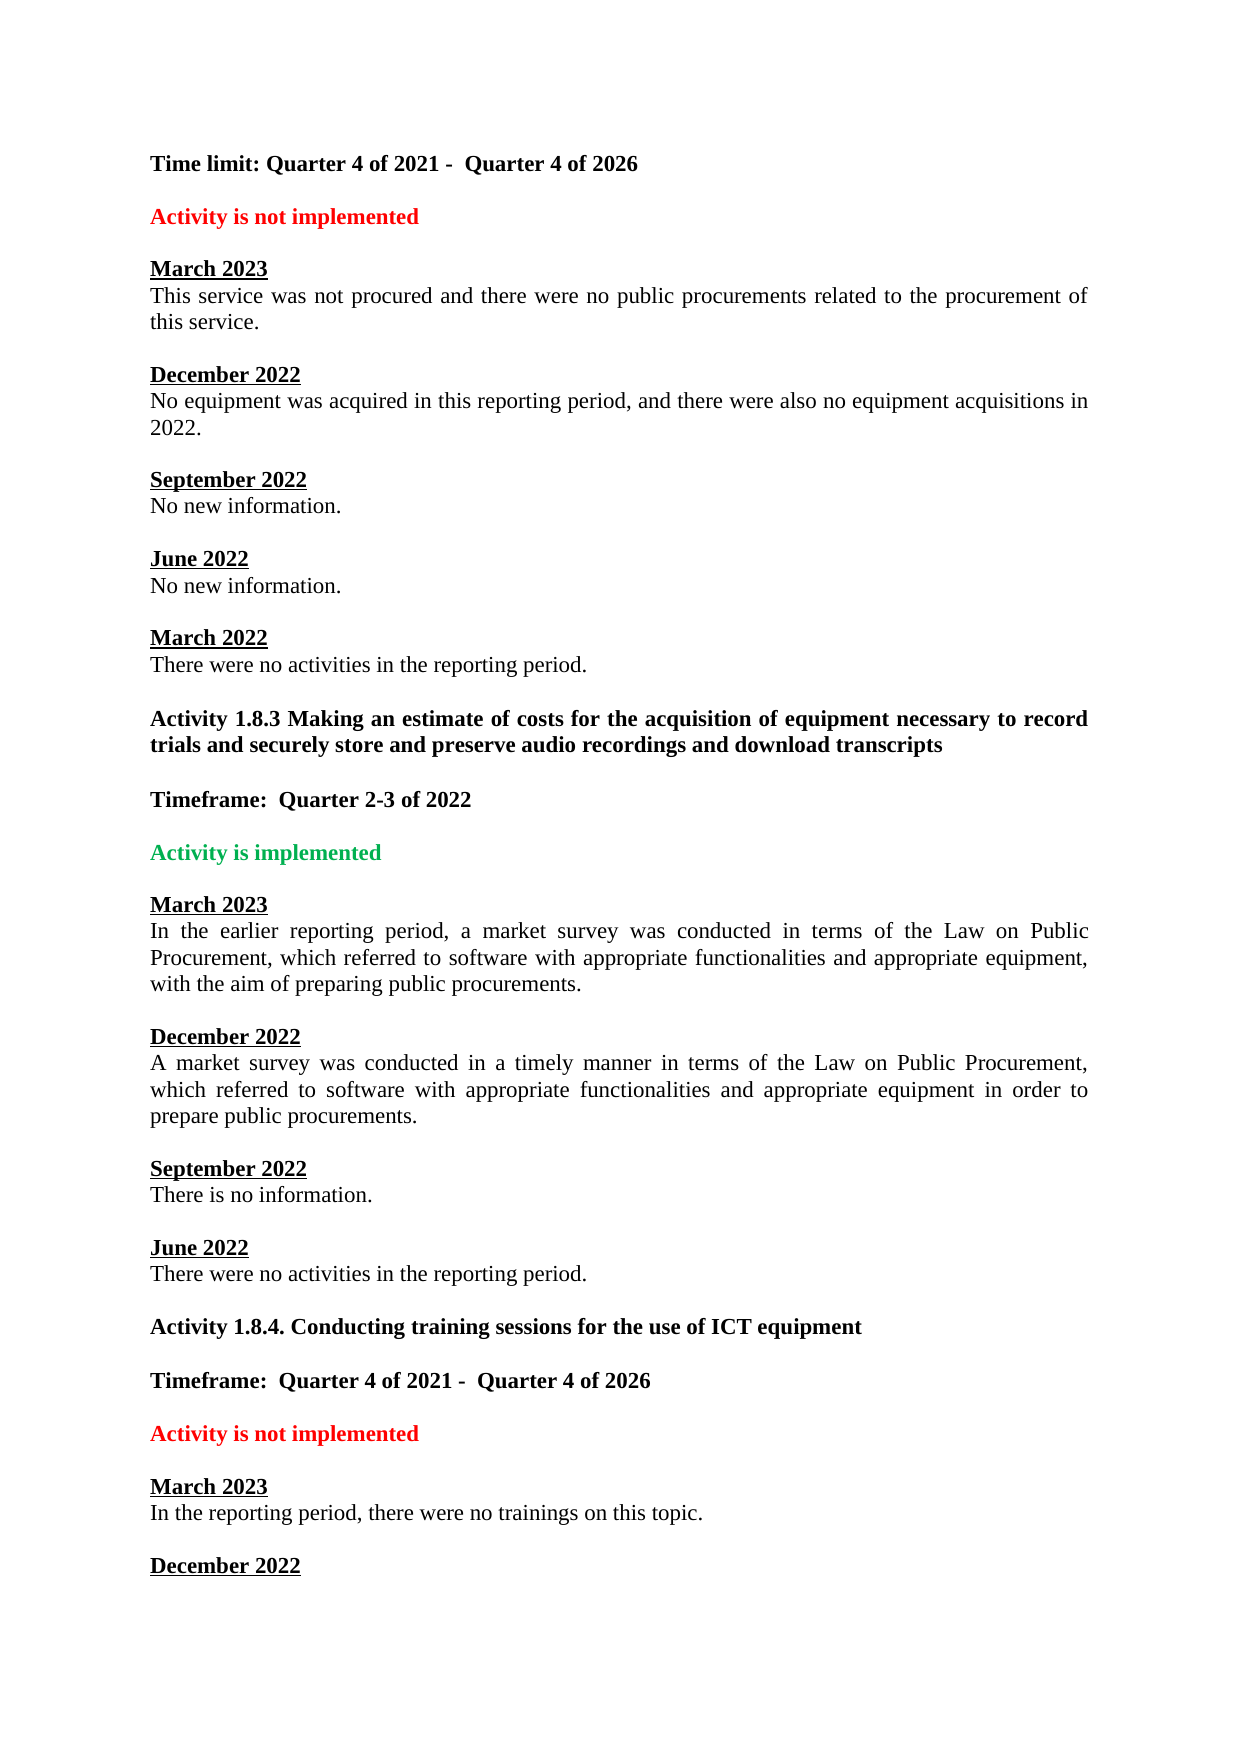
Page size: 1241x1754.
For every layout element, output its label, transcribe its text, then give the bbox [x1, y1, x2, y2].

subtitle Activity 1.8.3 Making an estimate of costs for the acquisition of equipment necessary to record trials and securely store and preserve audio recordings and download transcripts [150, 705, 1090, 758]
text No new information. [150, 572, 1090, 598]
text No equipment was acquired in this reporting period, and there were also no equipment acquisitions in 2022. [150, 387, 1090, 440]
text Time limit: Quarter 4 of 2021 - Quarter 4 of 2026 [150, 150, 1090, 176]
text Activity is not implemented [150, 1420, 1090, 1446]
text March 2022 [150, 624, 1090, 651]
subtitle Activity 1.8.4. Conducting training sessions for the use of ICT equipment [150, 1313, 1090, 1339]
text September 2022 [150, 466, 1090, 493]
text There were no activities in the reporting period. [150, 651, 1090, 677]
text December 2022 [150, 1552, 1090, 1578]
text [150, 1499, 1090, 1525]
text December 2022 [150, 1023, 1090, 1049]
text Activity is not implemented [150, 203, 1090, 229]
text This service was not procured and there were no public procurements related to the procurement of this service. [150, 282, 1090, 334]
text In the earlier reporting period, a market survey was conducted in terms of the Law on Public Procurement, which referred to software with appropriate functionalities and appropriate equipment, with the aim of preparing public procurements. [150, 918, 1090, 997]
text Timeframe: Quarter 2-3 of 2022 [150, 786, 1090, 812]
text September 2022 [150, 1155, 1090, 1181]
text December 2022 [150, 361, 1090, 387]
text A market survey was conducted in a timely manner in terms of the Law on Public Procurement, which referred to software with appropriate functionalities and appropriate equipment in order to prepare public procurements. [150, 1049, 1090, 1128]
text No new information. [150, 493, 1090, 519]
text June 2022 [150, 545, 1090, 572]
text March 2023 [150, 891, 1090, 918]
text There is no information. [150, 1181, 1090, 1207]
text There were no activities in the reporting period. [150, 1260, 1090, 1287]
text Activity is implemented [150, 838, 1090, 865]
text March 2023 [150, 1473, 1090, 1499]
text June 2022 [150, 1234, 1090, 1260]
text March 2023 [150, 255, 1090, 282]
text Timeframe: Quarter 4 of 2021 - Quarter 4 of 2026 [150, 1367, 1090, 1394]
